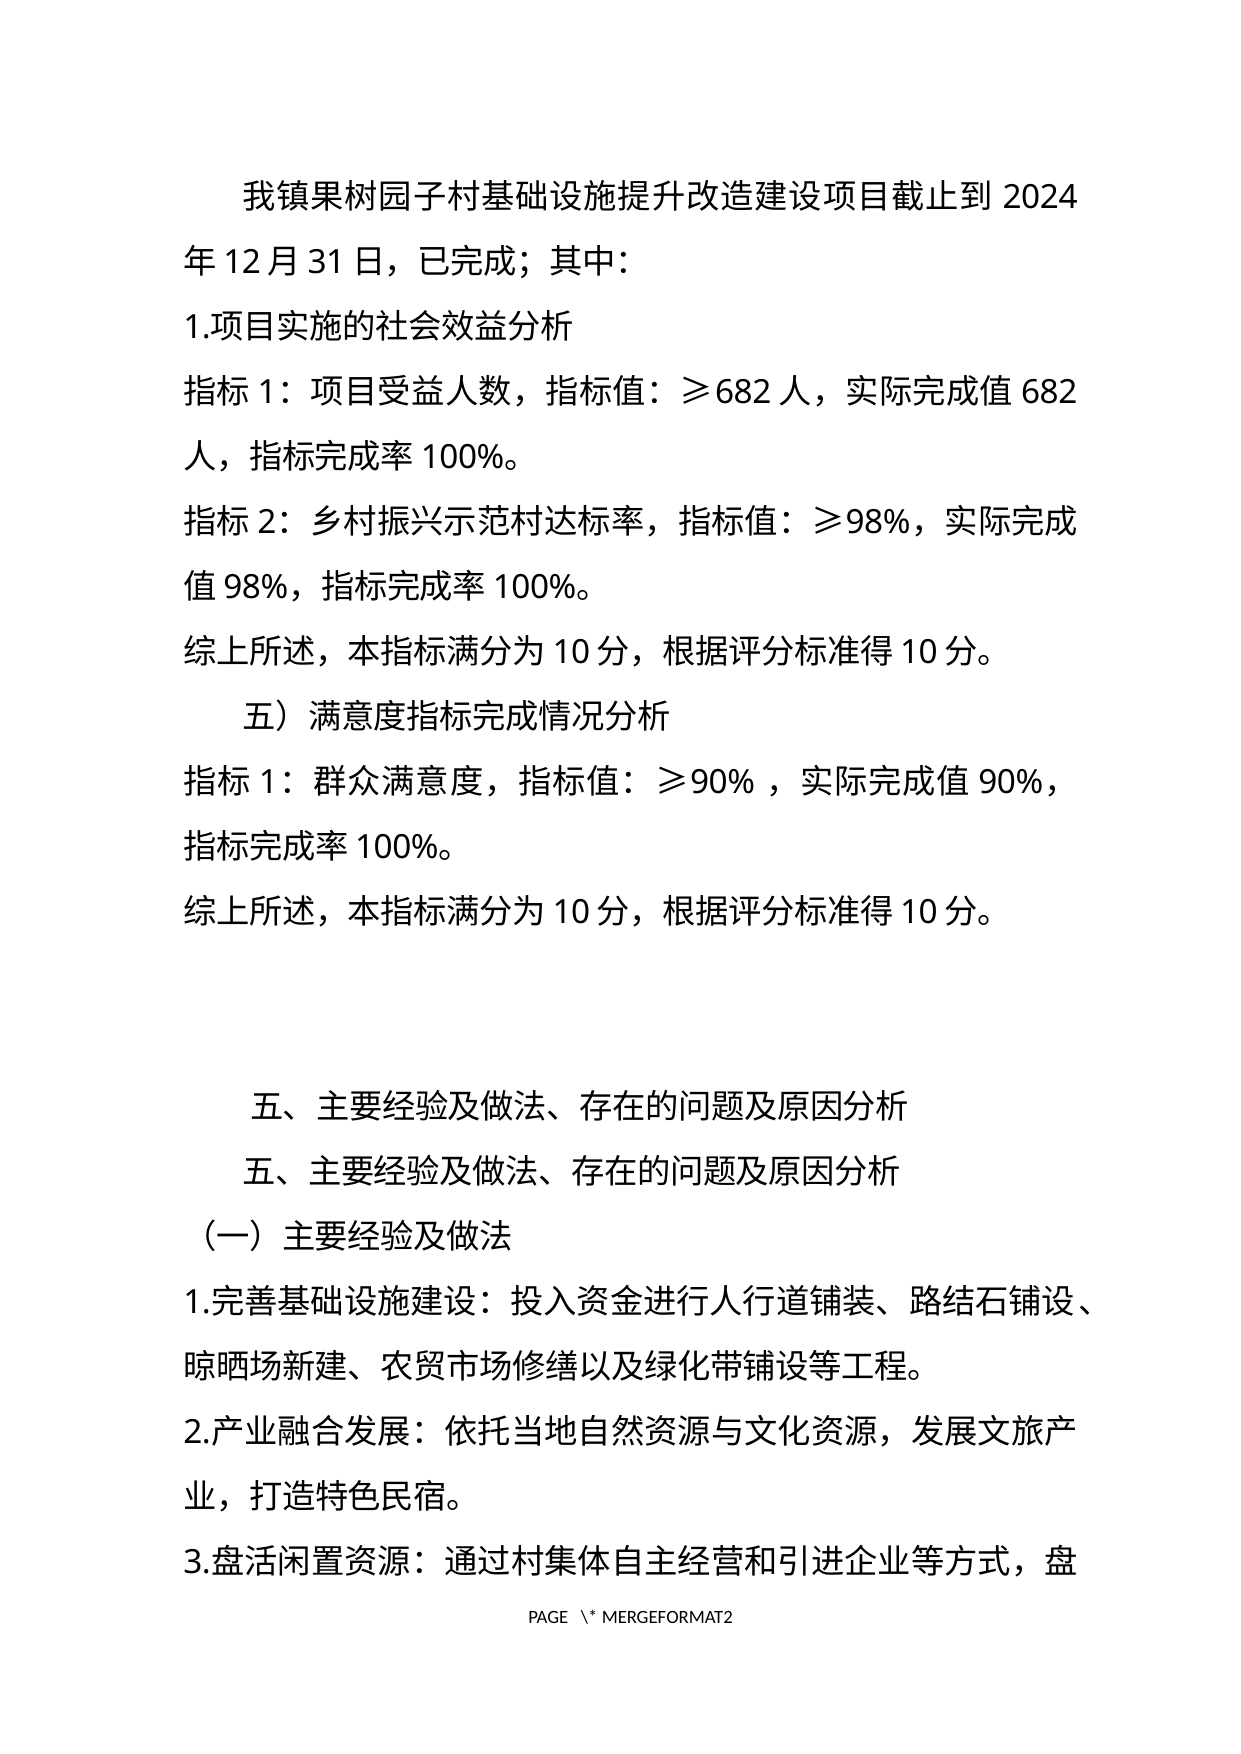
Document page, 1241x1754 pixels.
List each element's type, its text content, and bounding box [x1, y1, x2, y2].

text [183, 1137, 1078, 1592]
list 主要经验及做法、存在的问题及原因分析 [183, 1072, 1078, 1137]
text 我镇果树园子村基础设施提升改造建设项目截止到2024年12月31日，已完成；其中： 1.项目实施的社会效益分析 指标1：项目受益人数，指标值：≥682人，实际完成值682人，指标完成率100%。 指标2：乡村振兴示范村达标率，指标值：≥98%，实际完成值98%，指标完成率100%。 综上所述，本指标满分为10分，根据评分标准得10分。 [183, 162, 1078, 682]
text 五）满意度指标完成情况分析 指标1：群众满意度，指标值：≥90% ，实际完成值90%，指标完成率100%。 综上所述，本指标满分为10分，根据评分标准得10分。 [183, 682, 1078, 942]
